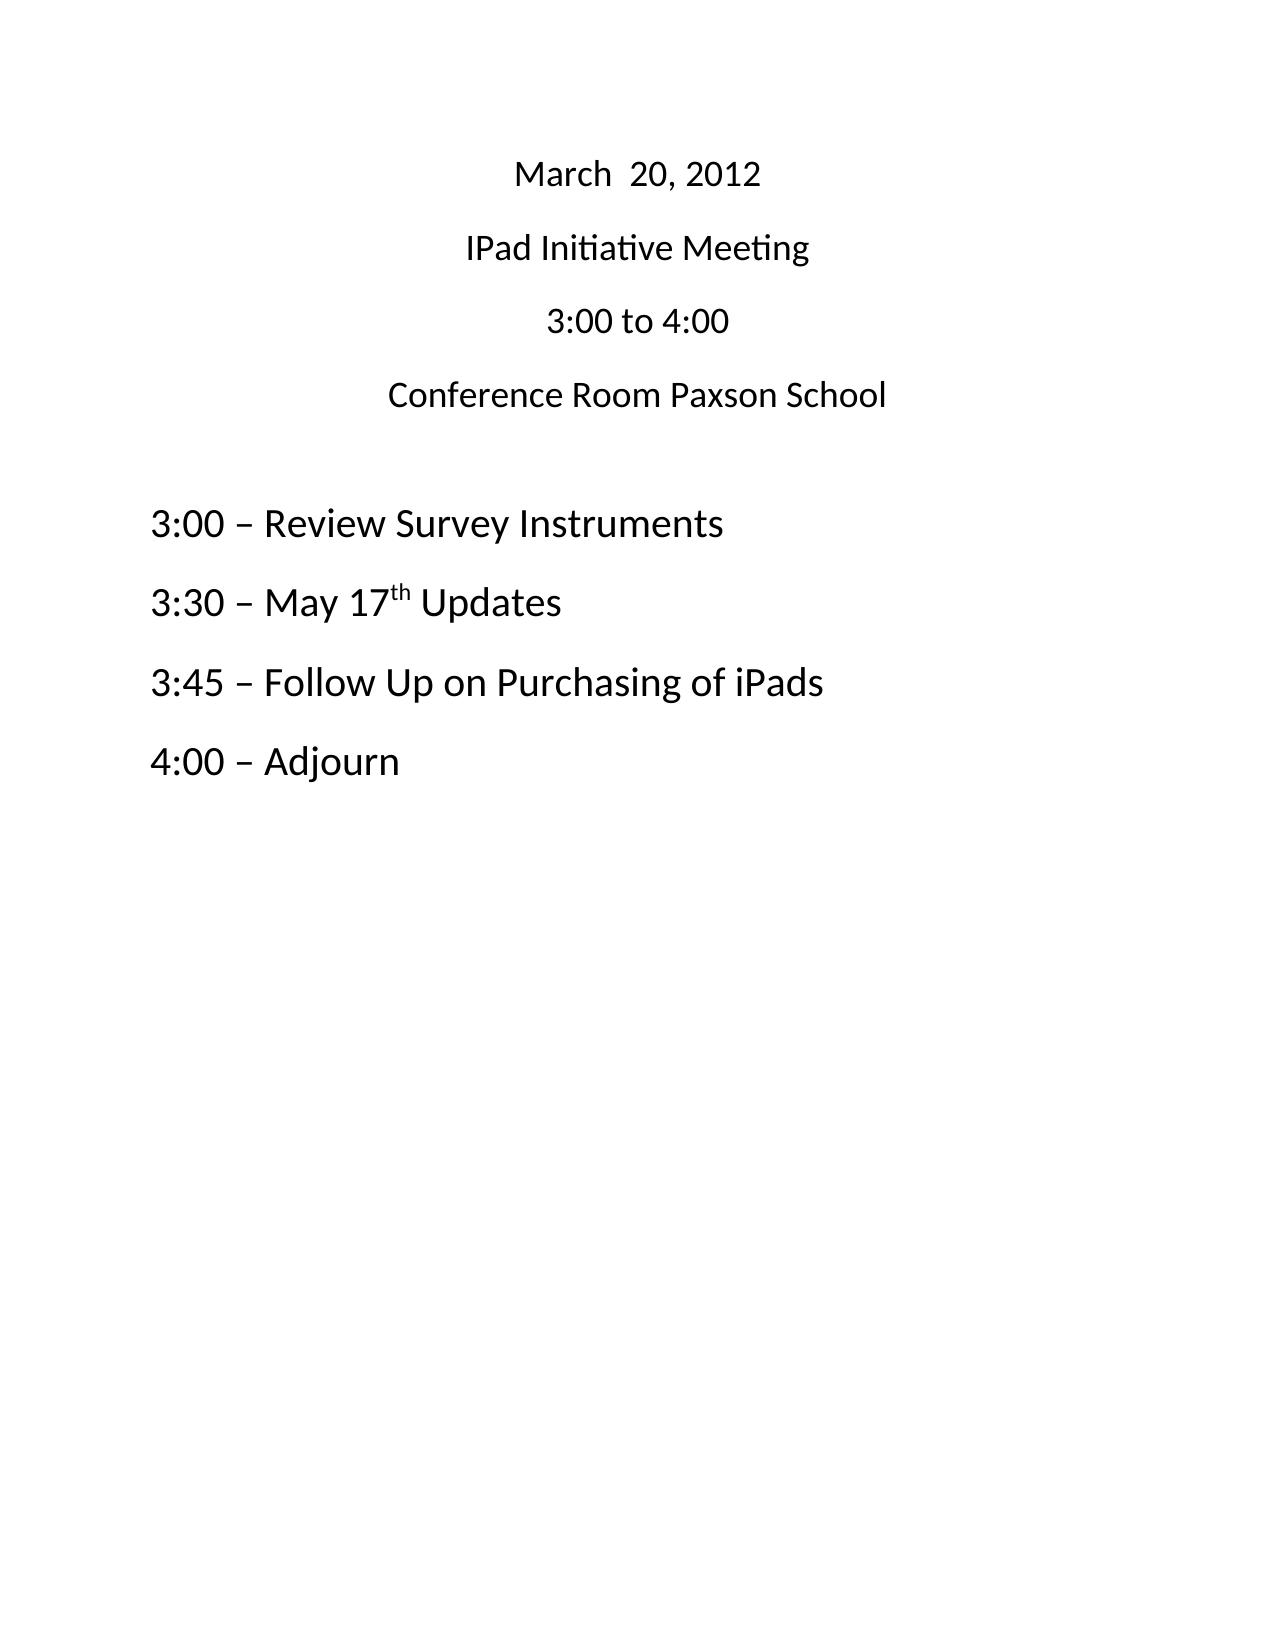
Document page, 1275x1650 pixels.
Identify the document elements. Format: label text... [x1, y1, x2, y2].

text March 20, 2012 [150, 150, 1125, 196]
text 3:00 – Review Survey Instruments [150, 497, 1125, 548]
text Conference Room Paxson School [150, 371, 1125, 416]
text 3:00 to 4:00 [150, 297, 1125, 343]
text 3:45 – Follow Up on Purchasing of iPads [150, 656, 1125, 707]
text 4:00 – Adjourn [150, 735, 1125, 786]
text IPad Initiative Meeting [150, 223, 1125, 269]
text 3:30 – May 17th Updates [150, 576, 1125, 627]
